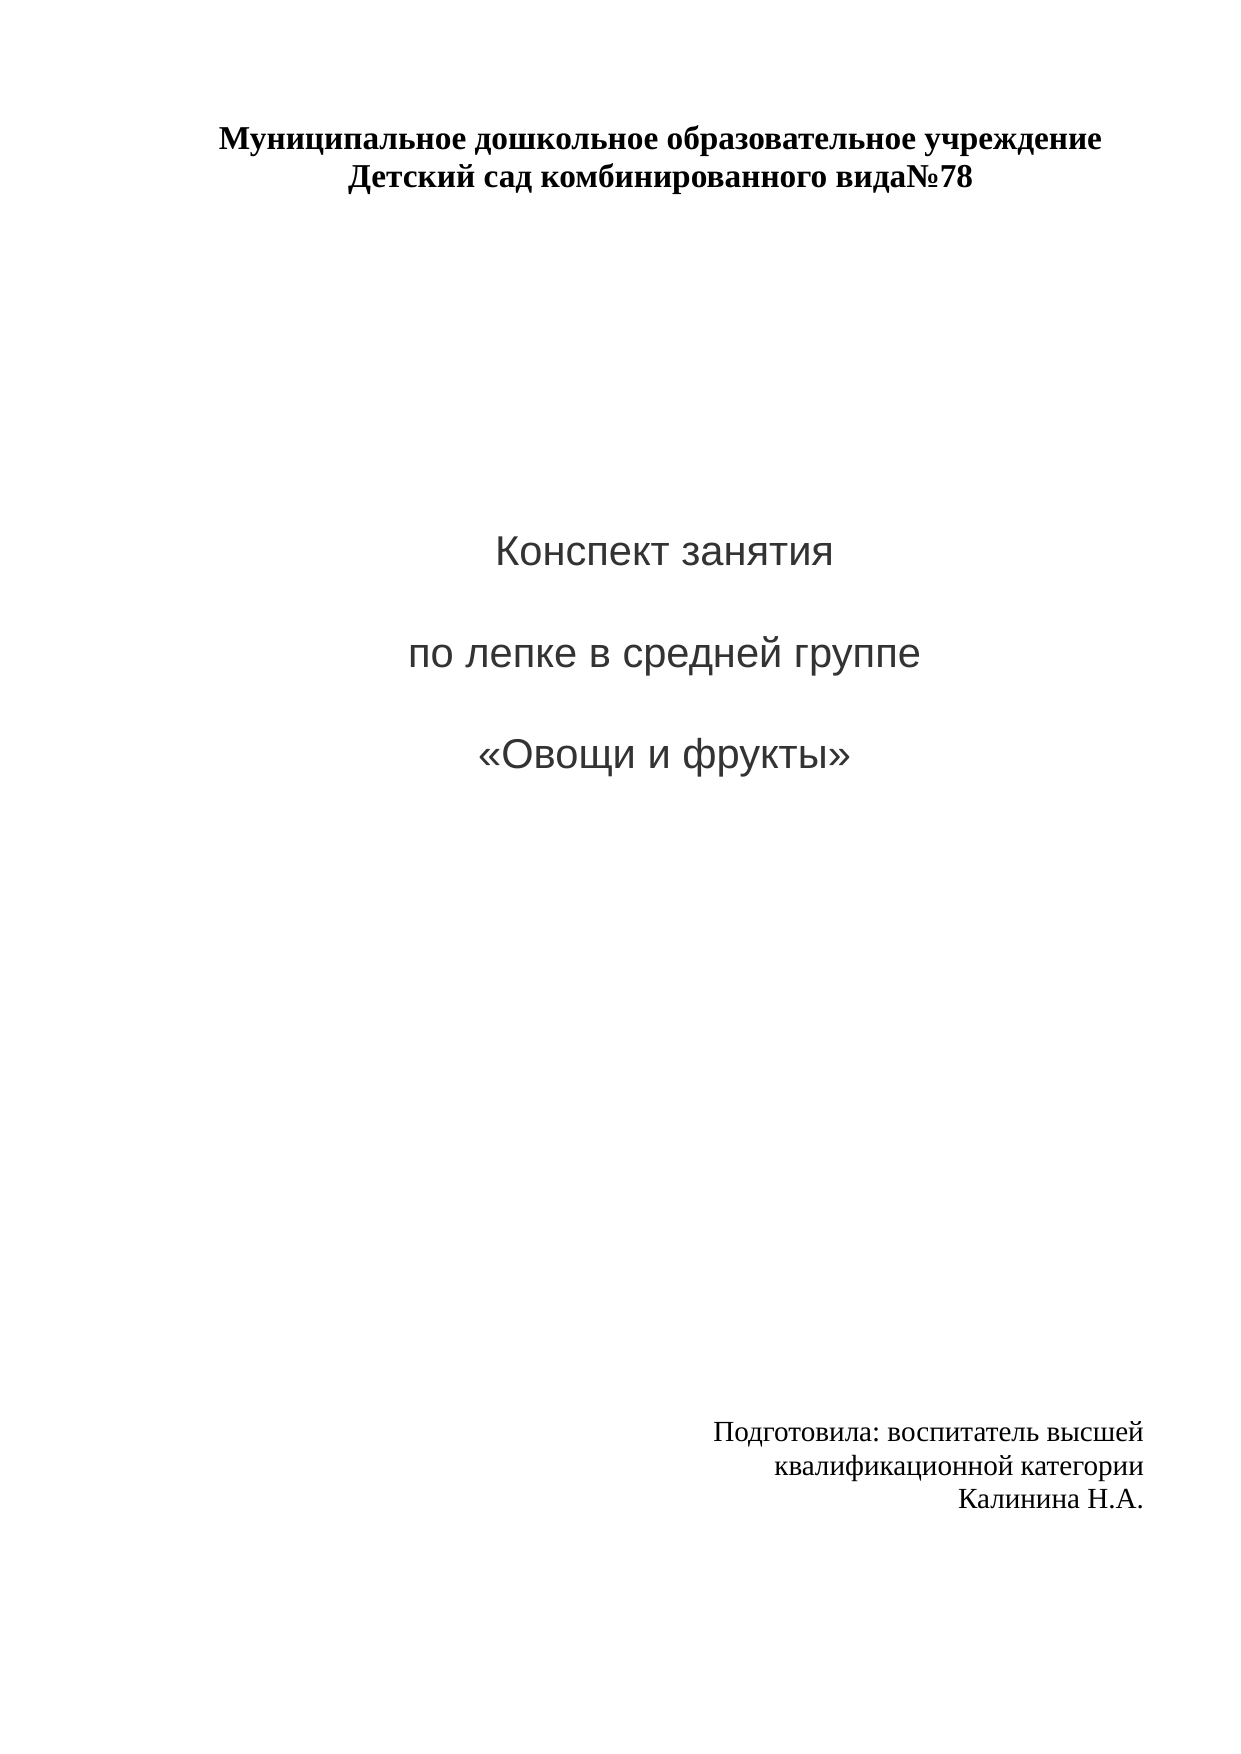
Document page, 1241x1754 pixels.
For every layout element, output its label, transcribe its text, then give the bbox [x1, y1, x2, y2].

text Подготовила: воспитатель высшей [177, 1414, 1144, 1448]
text Детский сад комбинированного вида№78 [177, 156, 1144, 195]
text по лепке в средней группе [177, 628, 1152, 676]
text Конспект занятия [177, 526, 1152, 574]
text Муниципальное дошкольное образовательное учреждение [177, 118, 1144, 156]
text «Овощи и фрукты» [177, 730, 1152, 778]
text квалификационной категории [177, 1448, 1144, 1481]
text Калинина Н.А. [177, 1481, 1144, 1515]
